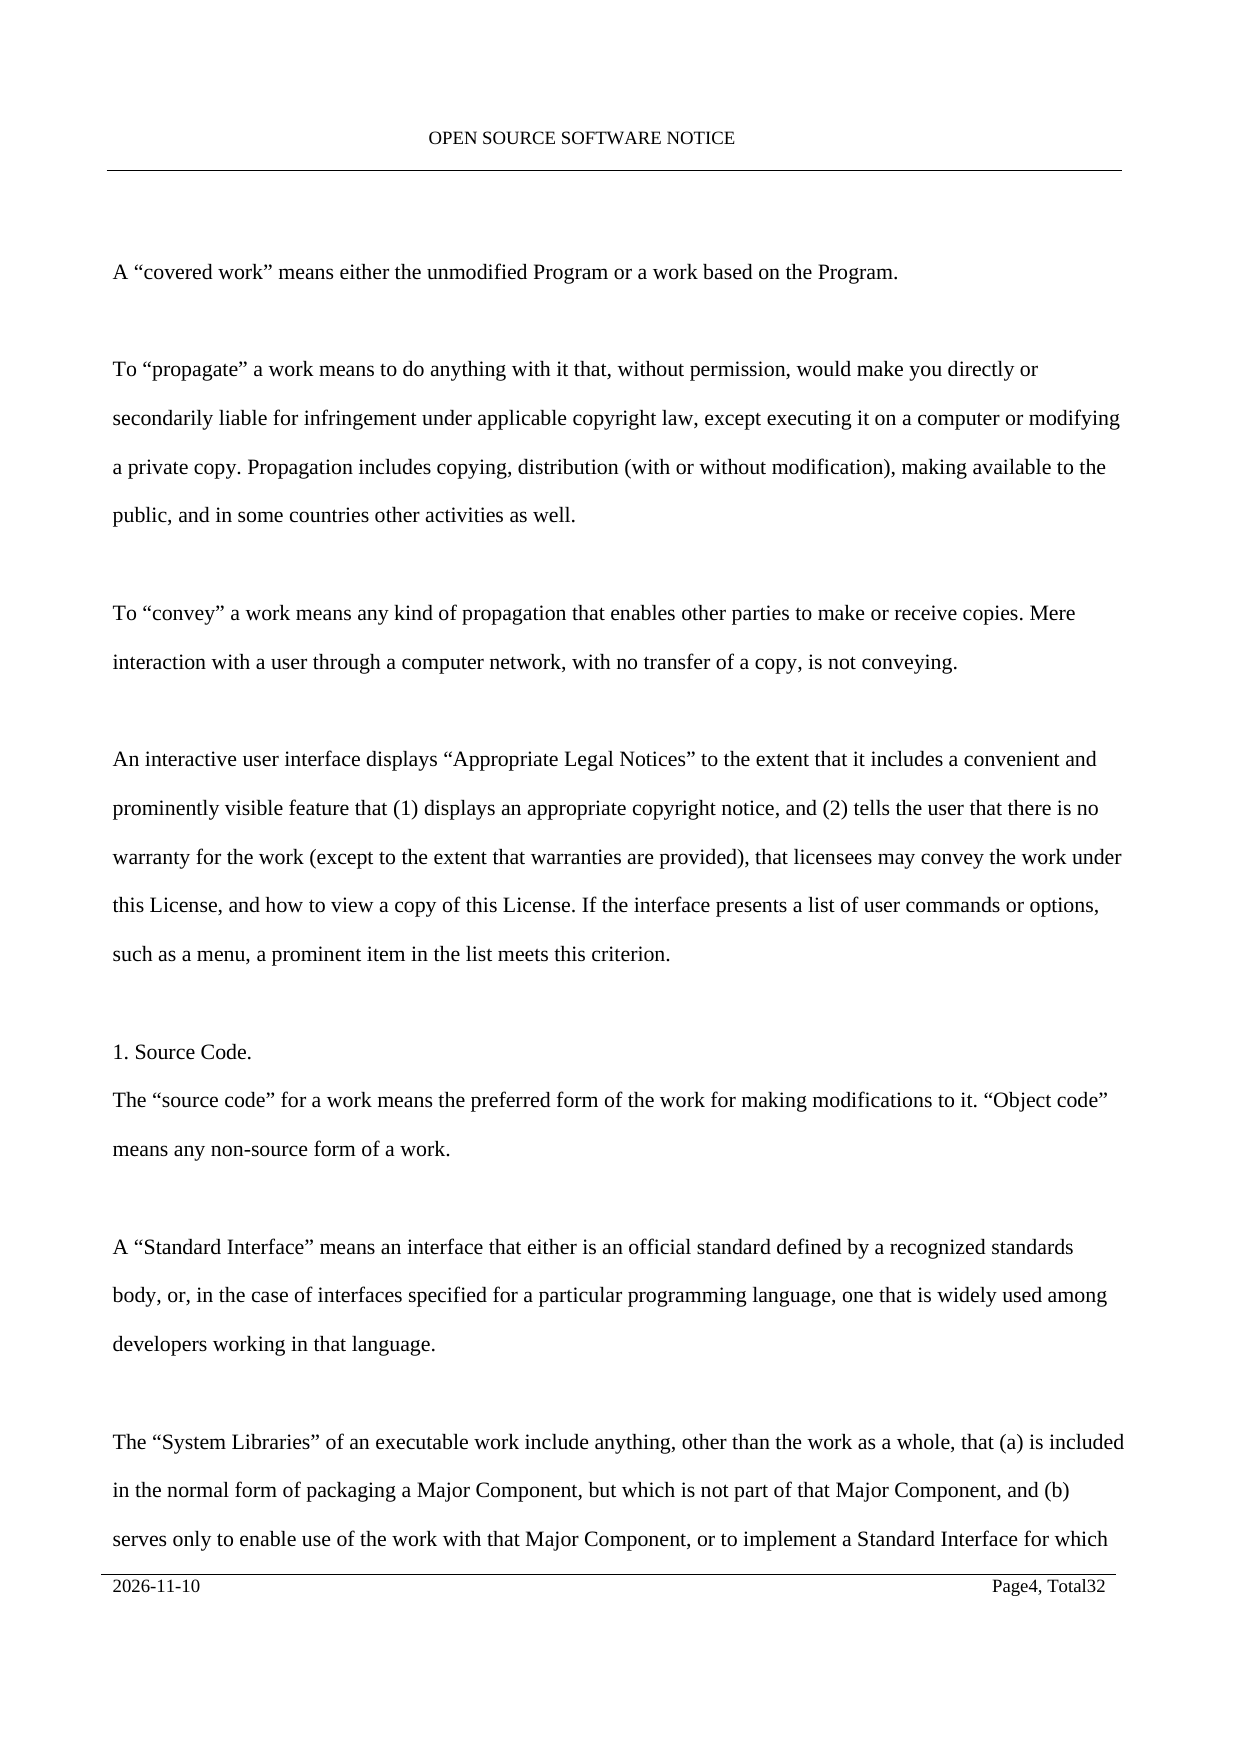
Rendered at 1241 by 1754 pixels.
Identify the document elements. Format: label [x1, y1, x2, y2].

text [112, 206, 1128, 1555]
